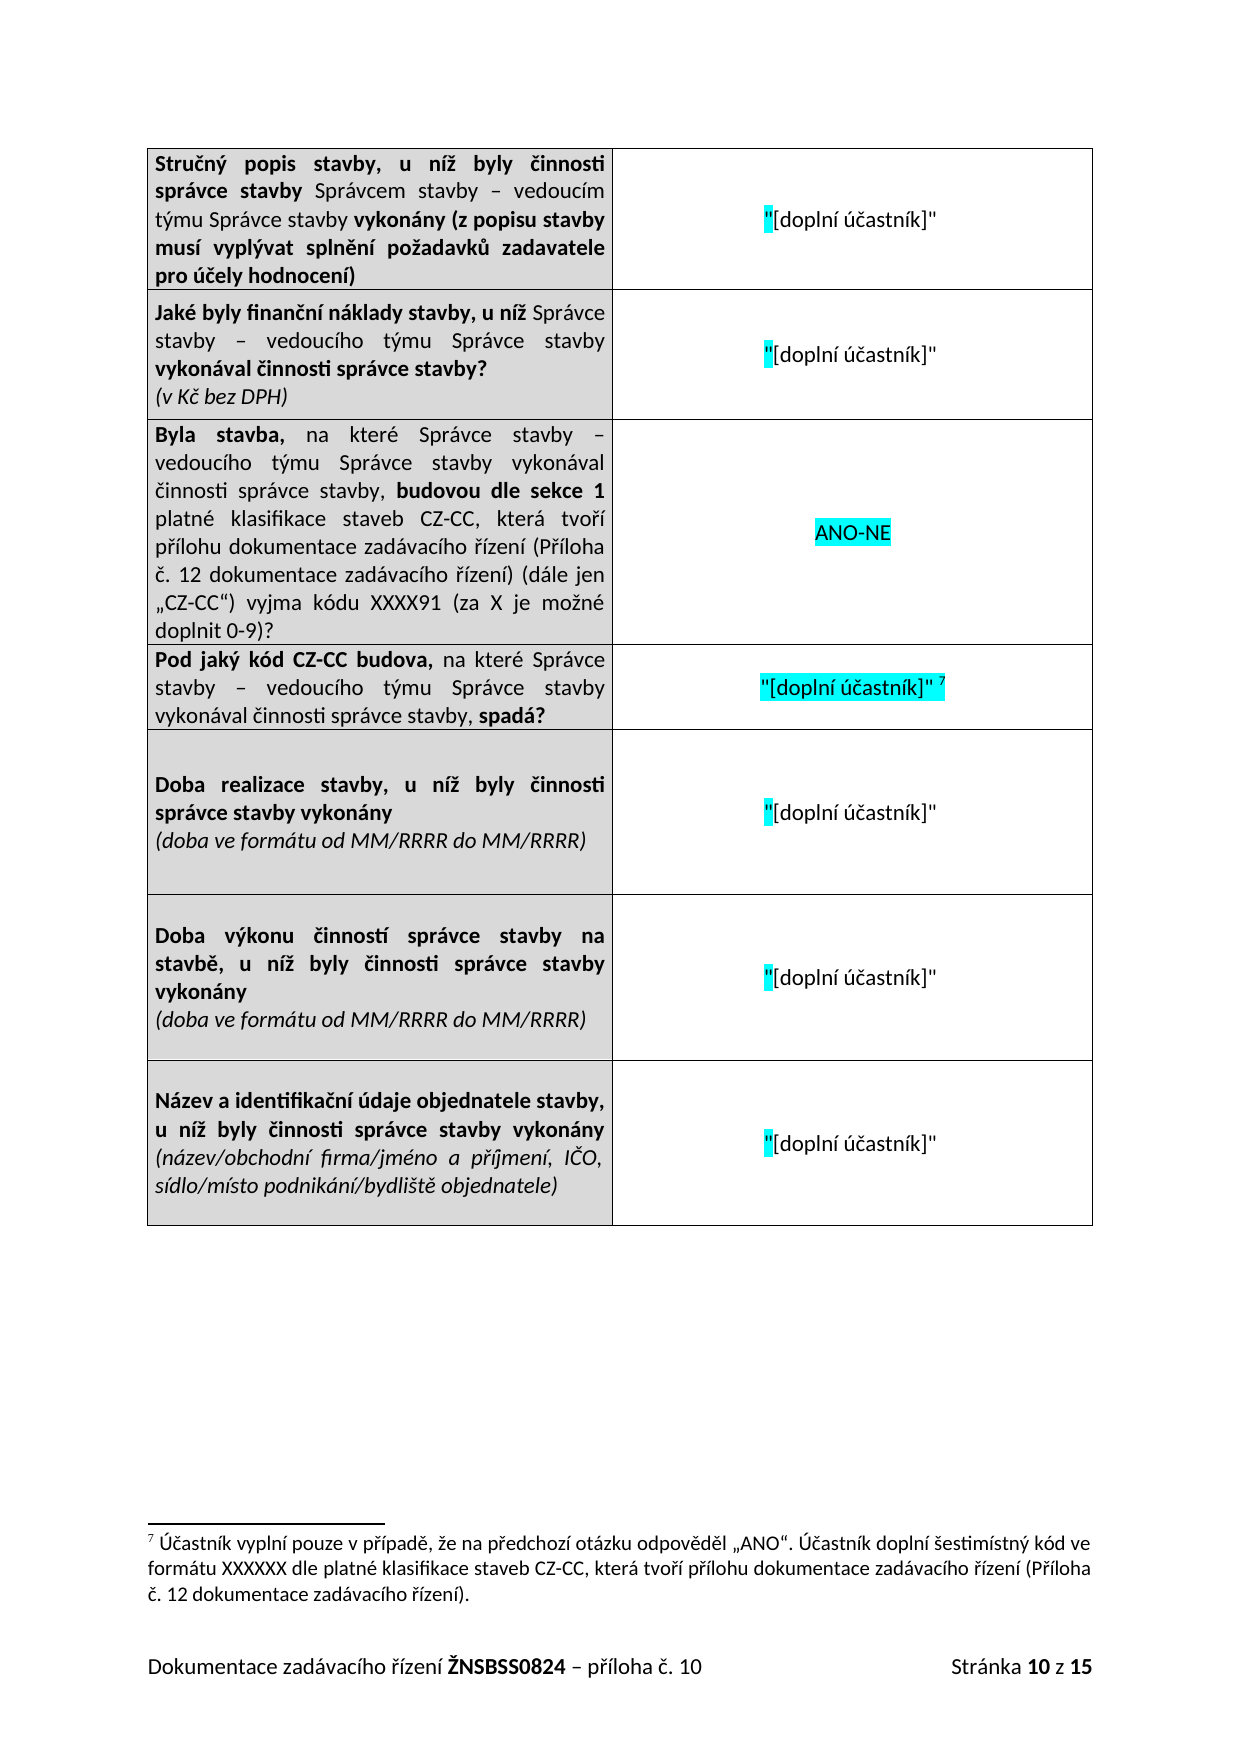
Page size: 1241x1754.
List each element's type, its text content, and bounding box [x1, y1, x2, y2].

table_cell [613, 149, 1092, 289]
table_cell Název a identifikační údaje objednatele stavby, u níž byly činnosti správce stavby vykonány (název/obchodní firma/jméno a příjmení, IČO, sídlo/místo podnikání/bydliště objednatele) [148, 1061, 612, 1225]
table_cell [613, 730, 1092, 894]
table_cell Byla stavba, na které Správce stavby – vedoucího týmu Správce stavby vykonával činnosti správce stavby, budovou dle sekce 1 platné klasifikace staveb CZ-CC, která tvoří přílohu dokumentace zadávacího řízení (Příloha č. 12 dokumentace zadávacího řízení) (dále jen „CZ-CC“) vyjma kódu XXXX91 (za X je možné doplnit 0-9)? [148, 420, 612, 644]
table_cell [613, 290, 1092, 419]
table_cell Jaké byly finanční náklady stavby, u níž Správce stavby – vedoucího týmu Správce stavby vykonával činnosti správce stavby? (v Kč bez DPH) [148, 290, 612, 419]
table_cell [613, 1061, 1092, 1225]
table_cell Doba realizace stavby, u níž byly činnosti správce stavby vykonány (doba ve formátu od MM/RRRR do MM/RRRR) [148, 730, 612, 894]
table_cell ANO-NE [613, 420, 1092, 644]
table_cell Doba výkonu činností správce stavby na stavbě, u níž byly činnosti správce stavby vykonány (doba ve formátu od MM/RRRR do MM/RRRR) [148, 895, 612, 1059]
table_cell [613, 645, 1092, 729]
table_cell Pod jaký kód CZ-CC budova, na které Správce stavby – vedoucího týmu Správce stavby vykonával činnosti správce stavby, spadá? [148, 645, 612, 729]
table_cell Stručný popis stavby, u níž byly činnosti správce stavby Správcem stavby – vedoucím týmu Správce stavby vykonány (z popisu stavby musí vyplývat splnění požadavků zadavatele pro účely hodnocení) [148, 149, 612, 289]
table_cell [613, 895, 1092, 1059]
